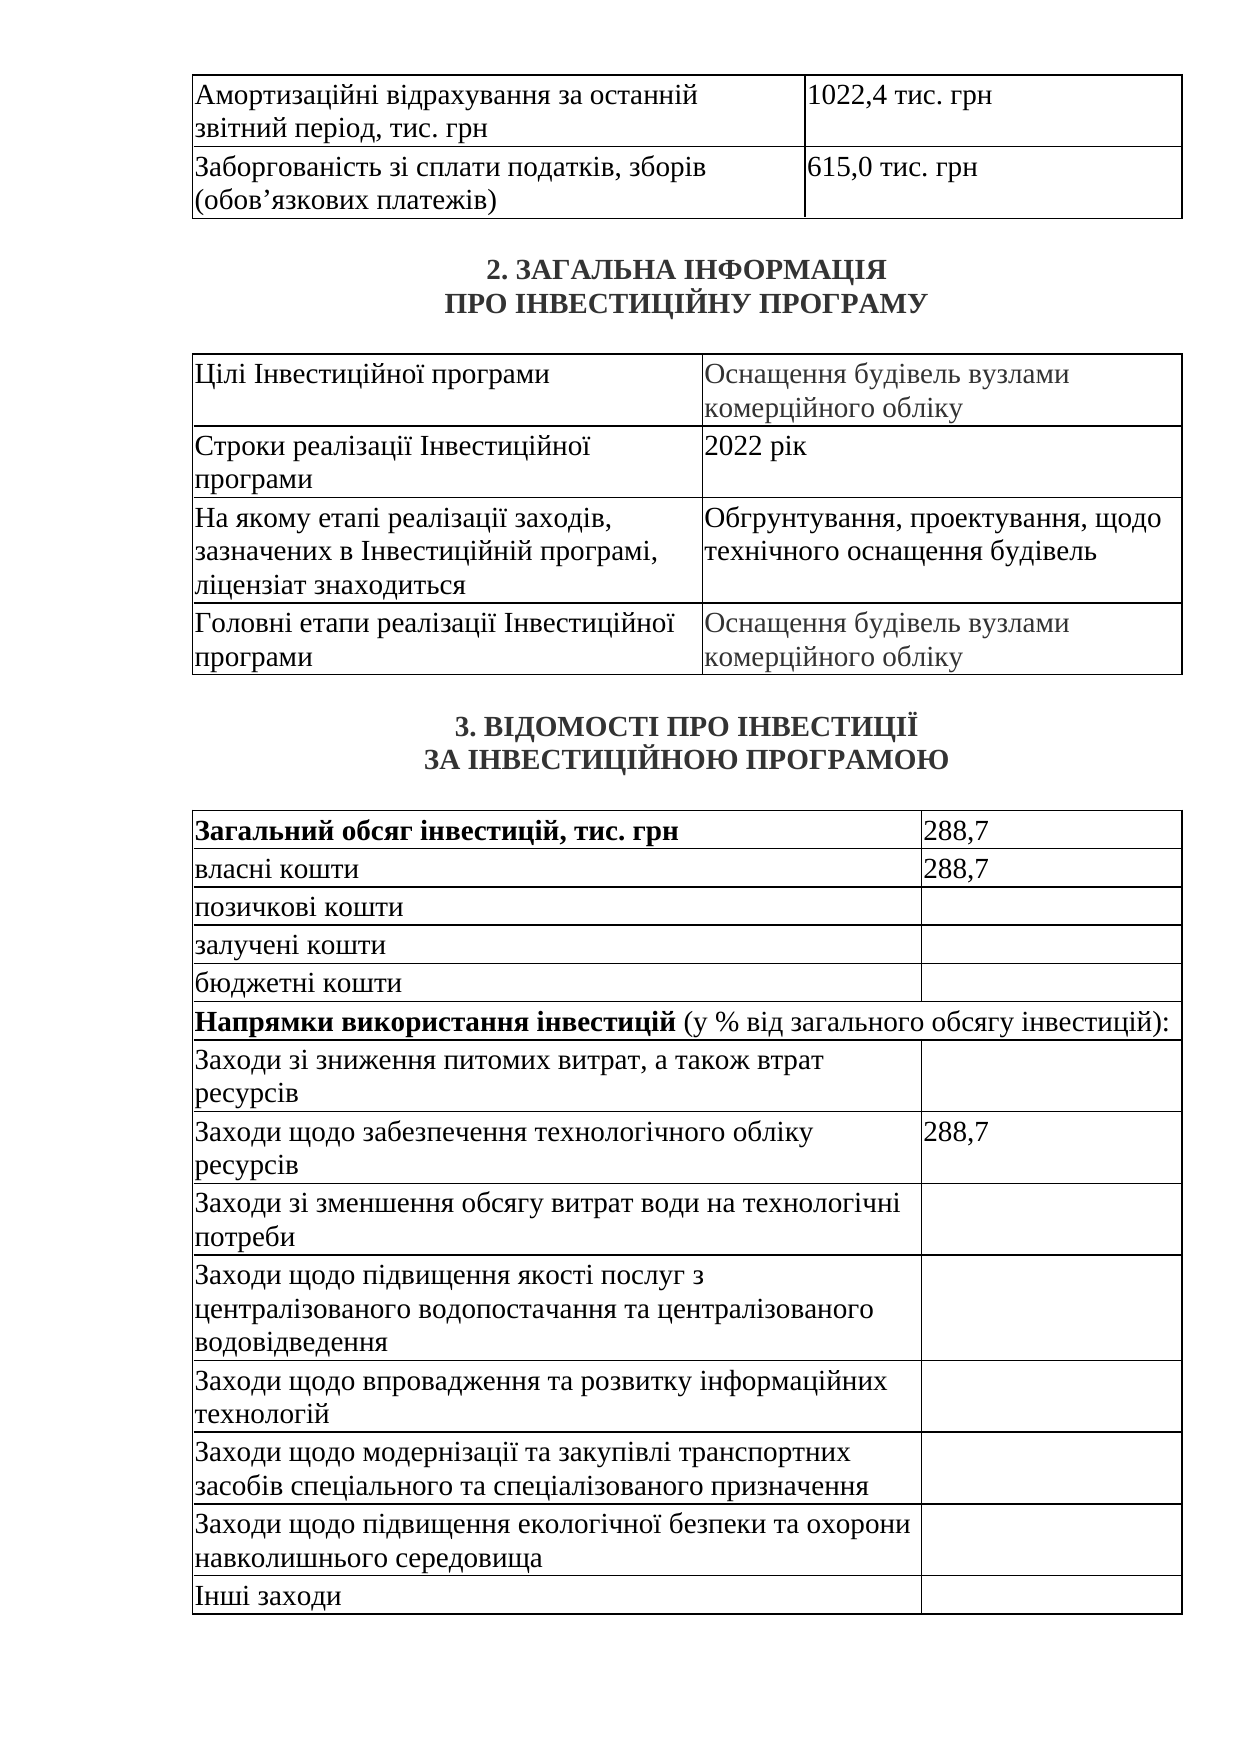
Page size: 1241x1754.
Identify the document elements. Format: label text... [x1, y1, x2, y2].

table_cell залучені кошти [193, 925, 921, 962]
table_cell [922, 1505, 1181, 1575]
text 3. ВІДОМОСТІ ПРО ІНВЕСТИЦІЇ [239, 709, 1134, 742]
table_cell 615,0 тис. грн [806, 147, 1181, 217]
table_cell Строки реалізації Інвестиційної програми [193, 426, 702, 497]
table_cell власні кошти [193, 849, 921, 886]
table_cell Амортизаційні відрахування за останній звітний період, тис. грн [193, 76, 804, 146]
table_cell Заходи щодо підвищення якості послуг з централізованого водопостачання та централізованого водовідведення [193, 1255, 921, 1359]
table_cell Заходи щодо впровадження та розвитку інформаційних технологій [193, 1361, 921, 1431]
table_header 288,7 [922, 811, 1181, 848]
table_cell Головні етапи реалізації Інвестиційної програми [193, 603, 702, 674]
table_cell Заходи зі зменшення обсягу витрат води на технологічні потреби [193, 1184, 921, 1254]
table_cell Заходи щодо підвищення екологічної безпеки та охорони навколишнього середовища [193, 1504, 921, 1575]
table_cell Обгрунтування, проектування, щодо технічного оснащення будівель [703, 498, 1181, 602]
table_cell [922, 964, 1181, 1001]
table_cell [922, 1576, 1181, 1613]
table_cell [922, 1256, 1181, 1359]
table_cell Напрямки використання інвестицій (у % від загального обсягу інвестицій): [193, 1002, 1181, 1039]
table_cell [922, 888, 1181, 924]
table_cell Інші заходи [193, 1576, 921, 1613]
table_cell На якому етапі реалізації заходів, зазначених в Інвестиційній програмі, ліцензіат знаходиться [193, 498, 702, 602]
table_header Оснащення будівель вузлами комерційного обліку [703, 355, 1181, 425]
table_cell 288,7 [922, 849, 1181, 886]
table_header Цілі Інвестиційної програми [193, 355, 702, 425]
table_cell Заходи щодо модернізації та закупівлі транспортних засобів спеціального та спеціалізованого призначення [193, 1432, 921, 1503]
table_cell позичкові кошти [193, 887, 921, 924]
table_cell Заходи щодо забезпечення технологічного обліку ресурсів [193, 1112, 921, 1182]
table_cell бюджетні кошти [193, 964, 921, 1001]
table_cell 2022 рік [703, 427, 1181, 497]
table_cell 288,7 [922, 1112, 1181, 1182]
text ПРО ІНВЕСТИЦІЙНУ ПРОГРАМУ [239, 286, 1134, 319]
table_cell Заходи зі зниження питомих витрат, а також втрат ресурсів [193, 1040, 921, 1111]
table_cell Заборгованість зі сплати податків, зборів (обов’язкових платежів) [193, 147, 804, 217]
table_cell Оснащення будівель вузлами комерційного обліку [703, 604, 1181, 674]
text 2. ЗАГАЛЬНА ІНФОРМАЦІЯ [239, 252, 1134, 286]
table_cell [922, 1184, 1181, 1254]
table_cell [922, 1433, 1181, 1503]
text ЗА ІНВЕСТИЦІЙНОЮ ПРОГРАМОЮ [239, 742, 1134, 776]
table_cell [922, 1361, 1181, 1431]
table_cell 1022,4 тис. грн [806, 76, 1181, 146]
table_cell [922, 1041, 1181, 1111]
table_cell [922, 926, 1181, 962]
table_header Загальний обсяг інвестицій, тис. грн [193, 811, 921, 848]
